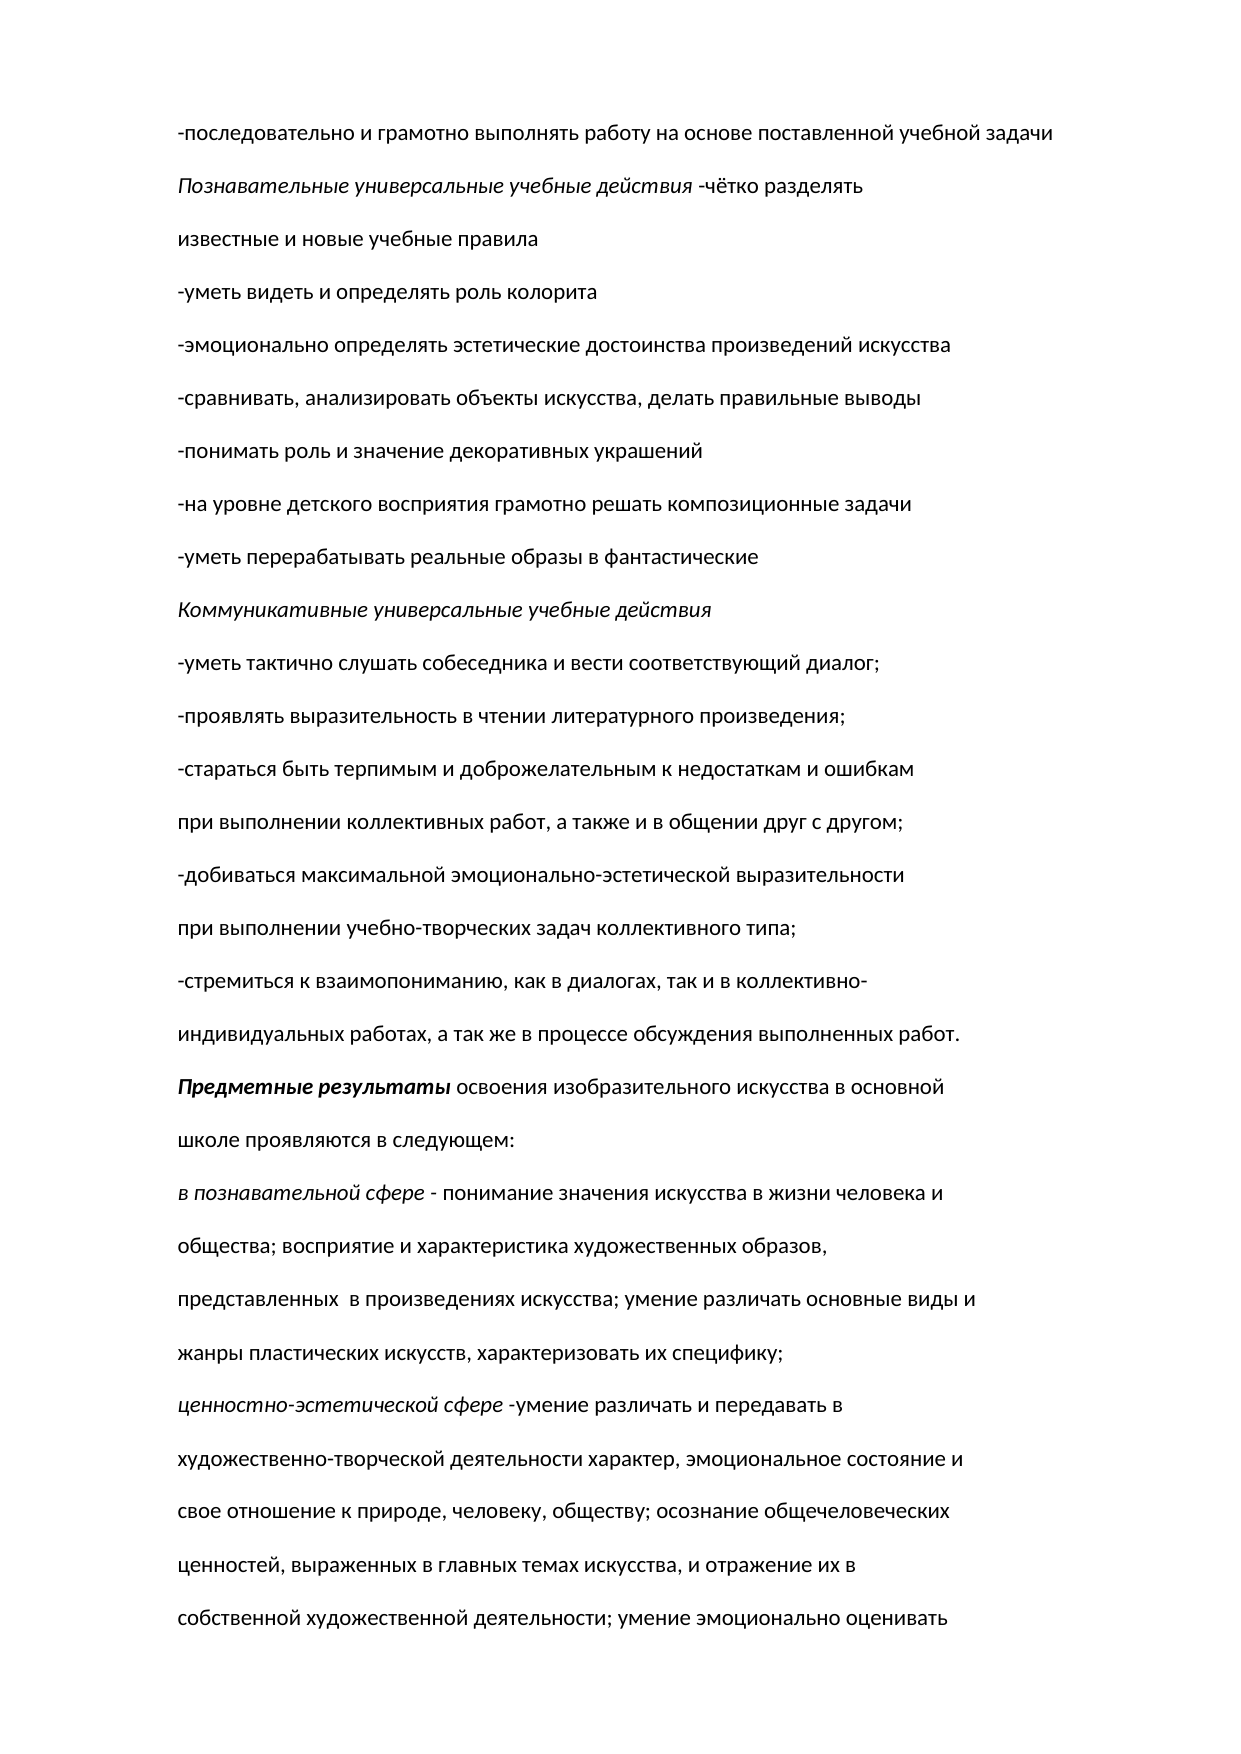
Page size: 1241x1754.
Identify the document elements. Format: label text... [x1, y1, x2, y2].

text -проявлять выразительность в чтении литературного произведения; [177, 701, 1152, 729]
text -последовательно и грамотно выполнять работу на основе поставленной учебной задачи [177, 118, 1152, 146]
text -стремиться к взаимопониманию, как в диалогах, так и в коллективно- [177, 966, 1152, 994]
text -эмоционально определять эстетические достоинства произведений искусства [177, 330, 1152, 358]
text индивидуальных работах, а так же в процессе обсуждения выполненных работ. [177, 1019, 1152, 1047]
text жанры пластических искусств, характеризовать их специфику; [177, 1338, 1152, 1366]
text Предметные результаты освоения изобразительного искусства в основной [177, 1072, 1152, 1101]
text представленных в произведениях искусства; умение различать основные виды и [177, 1284, 1152, 1313]
text -стараться быть терпимым и доброжелательным к недостаткам и ошибкам [177, 754, 1152, 782]
text -сравнивать, анализировать объекты искусства, делать правильные выводы [177, 383, 1152, 411]
text -уметь перерабатывать реальные образы в фантастические [177, 542, 1152, 570]
text художественно-творческой деятельности характер, эмоциональное состояние и [177, 1444, 1152, 1472]
text -уметь видеть и определять роль колорита [177, 277, 1152, 305]
text ценностей, выраженных в главных темах искусства, и отражение их в [177, 1550, 1152, 1578]
text -на уровне детского восприятия грамотно решать композиционные задачи [177, 489, 1152, 517]
text Познавательные универсальные учебные действия -чётко разделять [177, 171, 1152, 199]
text ценностно-эстетической сфере -умение различать и передавать в [177, 1391, 1152, 1419]
text собственной художественной деятельности; умение эмоционально оценивать [177, 1603, 1152, 1631]
text общества; восприятие и характеристика художественных образов, [177, 1232, 1152, 1259]
text школе проявляются в следующем: [177, 1126, 1152, 1153]
text свое отношение к природе, человеку, обществу; осознание общечеловеческих [177, 1497, 1152, 1525]
text при выполнении коллективных работ, а также и в общении друг с другом; [177, 807, 1152, 835]
text при выполнении учебно-творческих задач коллективного типа; [177, 913, 1152, 941]
text -понимать роль и значение декоративных украшений [177, 436, 1152, 464]
text в познавательной сфере - понимание значения искусства в жизни человека и [177, 1178, 1152, 1207]
text Коммуникативные универсальные учебные действия [177, 595, 1152, 623]
text известные и новые учебные правила [177, 224, 1152, 252]
text -уметь тактично слушать собеседника и вести соответствующий диалог; [177, 648, 1152, 676]
text -добиваться максимальной эмоционально-эстетической выразительности [177, 860, 1152, 888]
